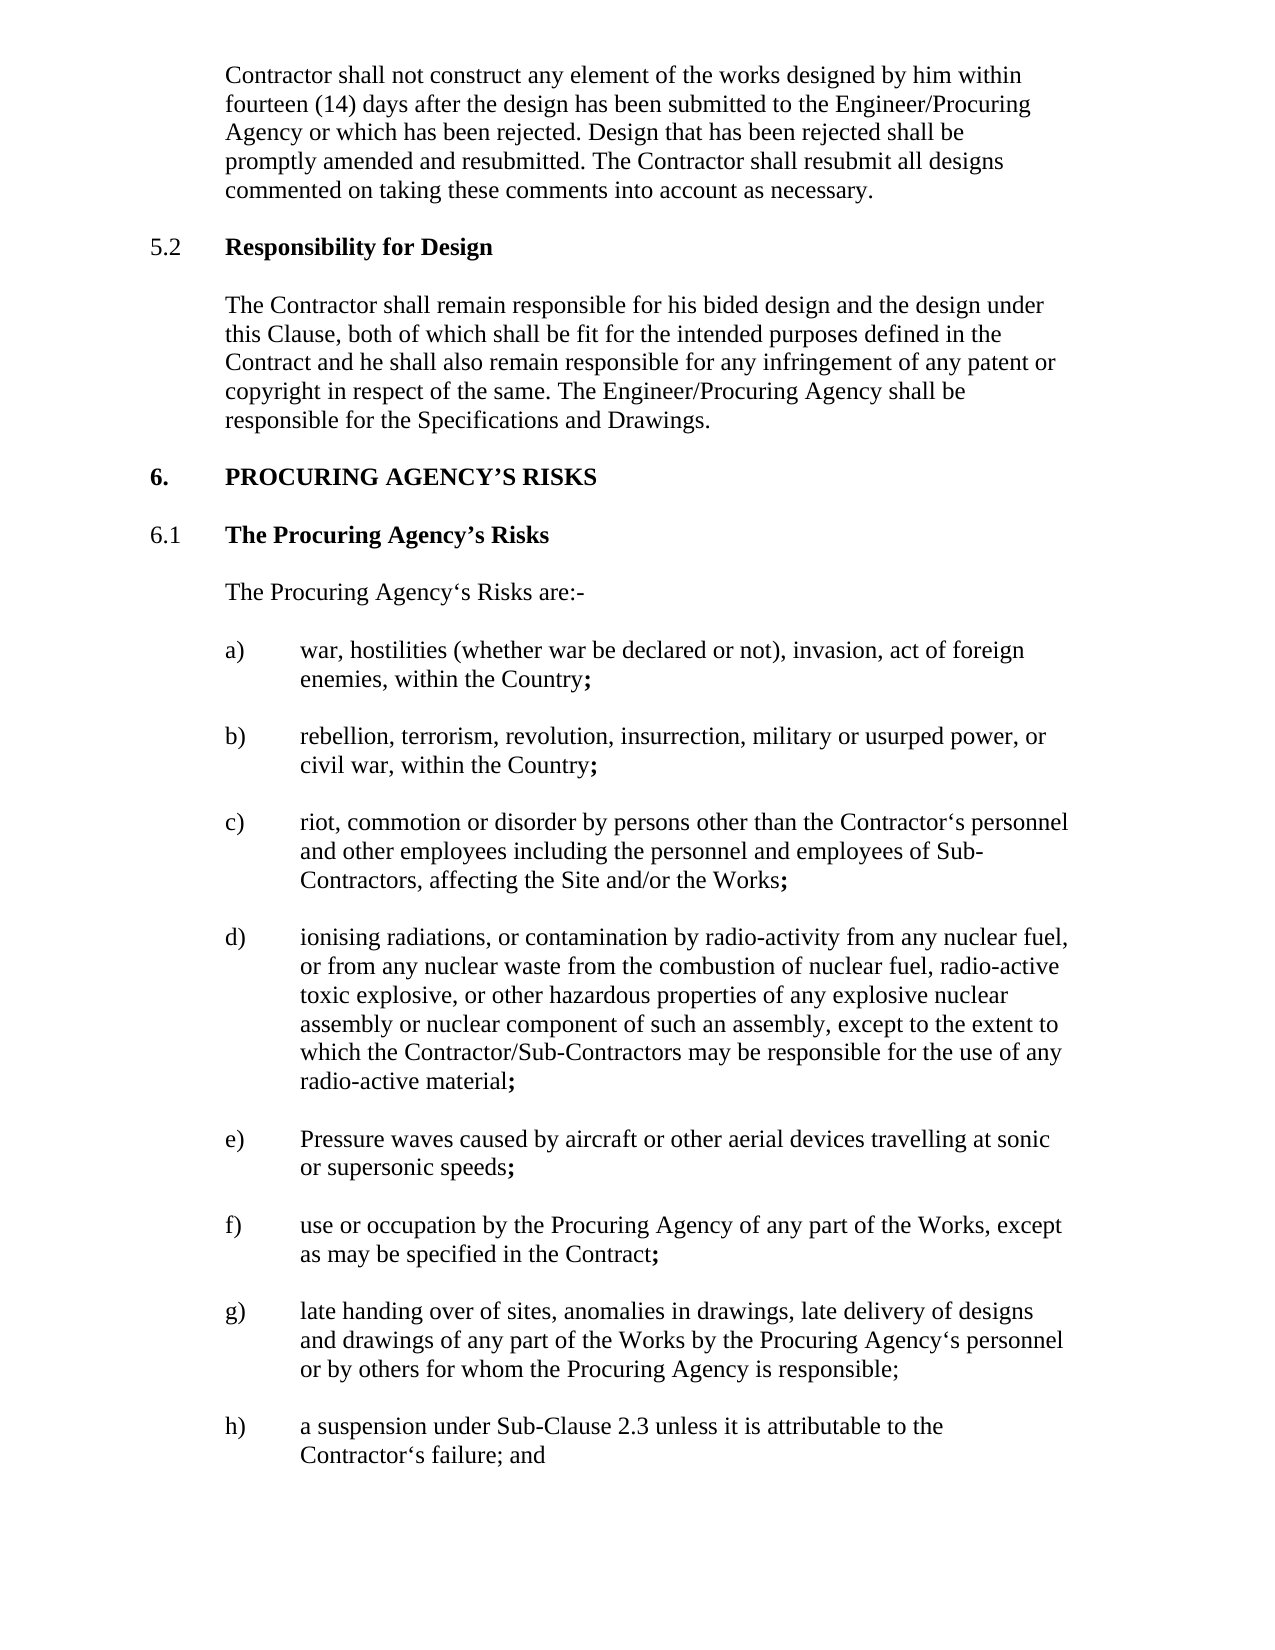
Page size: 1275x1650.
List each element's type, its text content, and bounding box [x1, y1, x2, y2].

text this Clause, both of which shall be fit for the intended purposes defined in the [225, 319, 1125, 347]
text responsible for the Specifications and Drawings. [225, 405, 1125, 434]
text which the Contractor/Sub-Contractors may be responsible for the use of any [300, 1037, 1125, 1066]
text The Procuring Agency‘s Risks are:- [150, 577, 1125, 606]
text or by others for whom the Procuring Agency is responsible; [225, 1354, 1125, 1382]
text civil war, within the Country; [225, 750, 1125, 779]
text g) late handing over of sites, anomalies in drawings, late delivery of designs [225, 1296, 1125, 1325]
text as may be specified in the Contract; [225, 1239, 1125, 1267]
text d) ionising radiations, or contamination by radio-activity from any nuclear fuel, [225, 922, 1125, 951]
text b) rebellion, terrorism, revolution, insurrection, military or usurped power, or [225, 721, 1125, 750]
text promptly amended and resubmitted. The Contractor shall resubmit all designs [225, 146, 1125, 175]
text fourteen (14) days after the design has been submitted to the Engineer/Procuring [225, 89, 1125, 117]
text commented on taking these comments into account as necessary. [225, 175, 1125, 204]
text Contract and he shall also remain responsible for any infringement of any patent or [225, 347, 1125, 376]
text h) a suspension under Sub-Clause 2.3 unless it is attributable to the [225, 1411, 1125, 1440]
text Contractor‘s failure; and [225, 1440, 1125, 1469]
text radio-active material; [300, 1066, 1125, 1095]
text 6. PROCURING AGENCY’S RISKS [150, 462, 1125, 491]
text 5.2 Responsibility for Design [150, 232, 1125, 261]
text The Contractor shall remain responsible for his bided design and the design under [225, 290, 1125, 319]
text assembly or nuclear component of such an assembly, except to the extent to [300, 1009, 1125, 1037]
text a) war, hostilities (whether war be declared or not), invasion, act of foreign [150, 635, 1125, 664]
text copyright in respect of the same. The Engineer/Procuring Agency shall be [225, 376, 1125, 405]
text c) riot, commotion or disorder by persons other than the Contractor‘s personnel [225, 807, 1125, 836]
text toxic explosive, or other hazardous properties of any explosive nuclear [225, 980, 1125, 1009]
text 6.1 The Procuring Agency’s Risks [150, 520, 1125, 549]
text Contractors, affecting the Site and/or the Works; [225, 865, 1125, 894]
text and other employees including the personnel and employees of Sub- [225, 836, 1125, 865]
text e) Pressure waves caused by aircraft or other aerial devices travelling at sonic [225, 1124, 1125, 1152]
text Contractor shall not construct any element of the works designed by him within [225, 60, 1125, 89]
text or supersonic speeds; [225, 1152, 1125, 1181]
text f) use or occupation by the Procuring Agency of any part of the Works, except [225, 1210, 1125, 1239]
text enemies, within the Country; [225, 664, 1125, 692]
text Agency or which has been rejected. Design that has been rejected shall be [225, 117, 1125, 146]
text or from any nuclear waste from the combustion of nuclear fuel, radio-active [225, 951, 1125, 980]
text and drawings of any part of the Works by the Procuring Agency‘s personnel [225, 1325, 1125, 1354]
